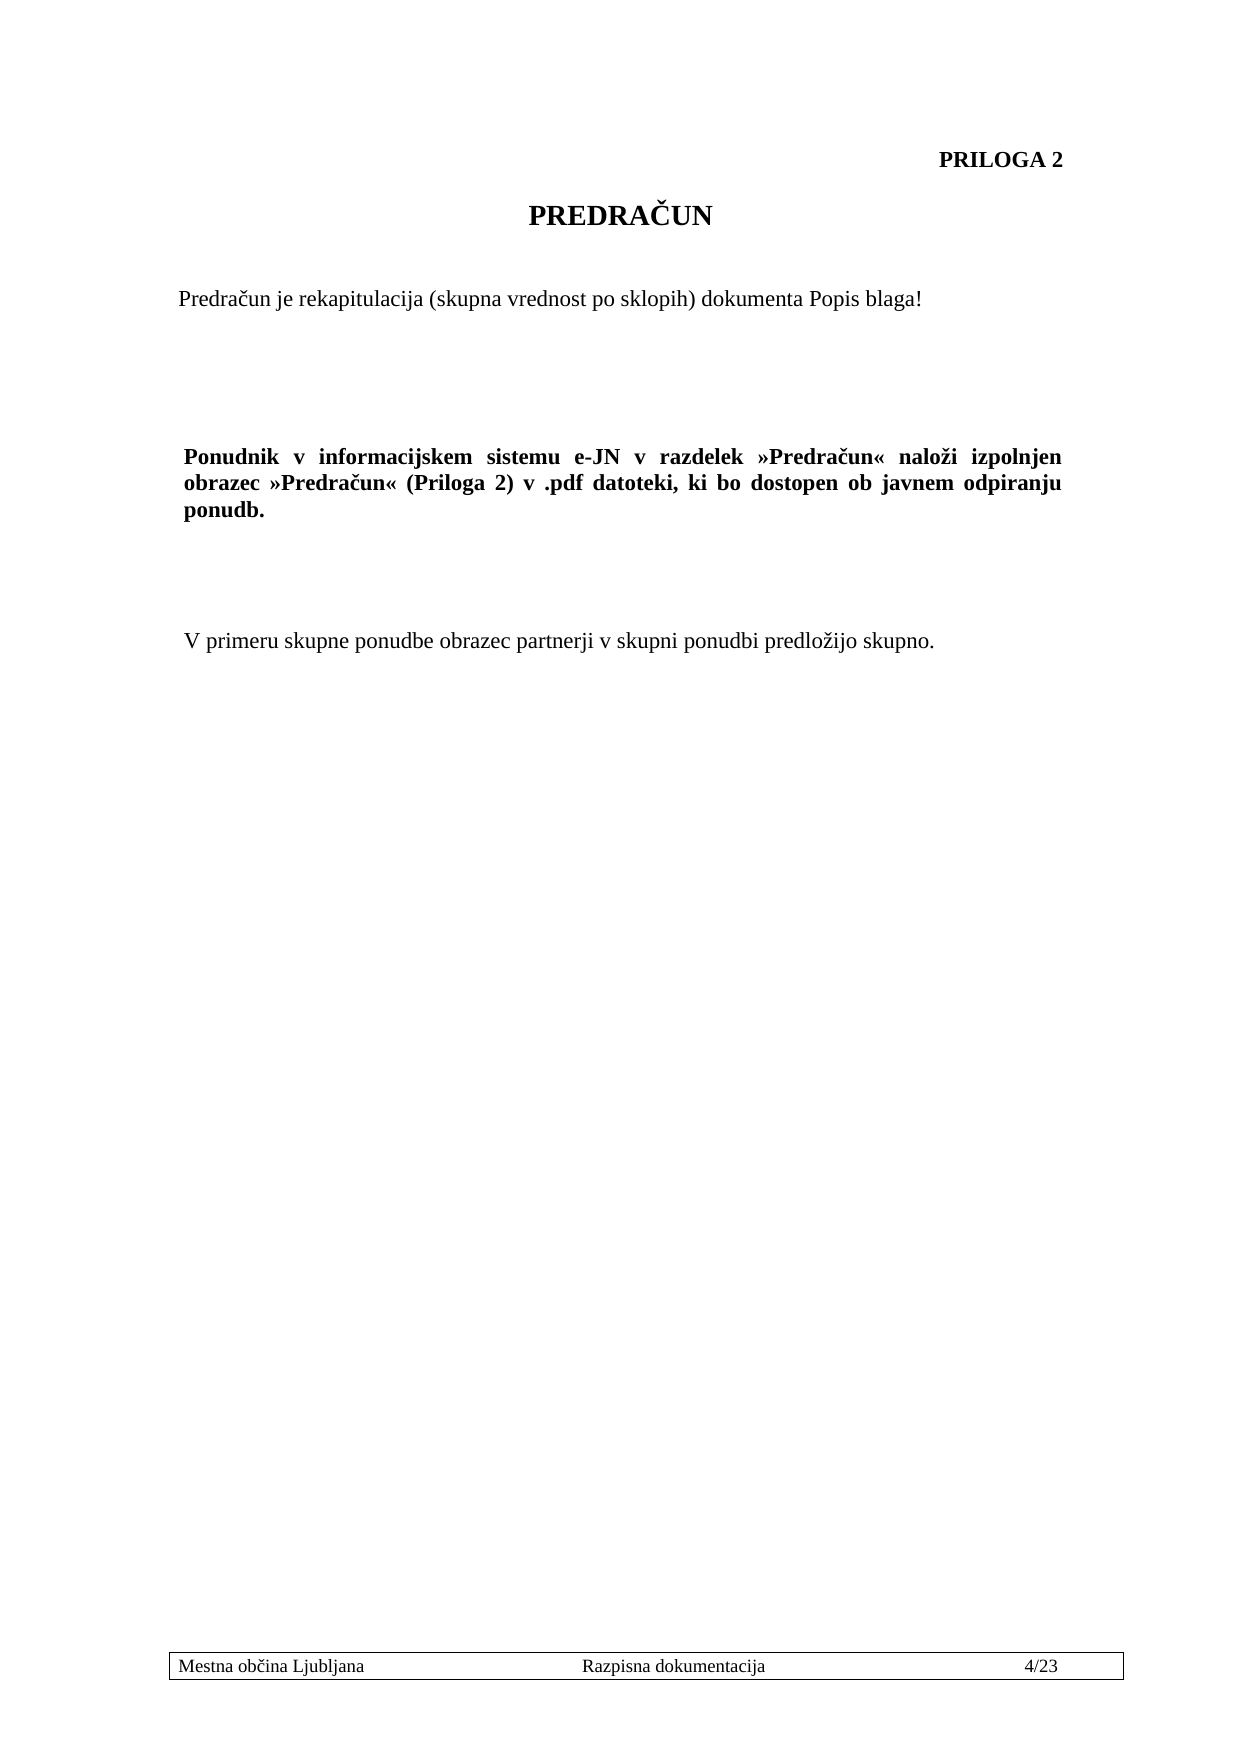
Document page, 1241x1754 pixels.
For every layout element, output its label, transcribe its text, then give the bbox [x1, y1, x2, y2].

text V primeru skupne ponudbe obrazec partnerji v skupni ponudbi predložijo skupno. [178, 627, 1063, 654]
text PREDRAČUN [178, 198, 1063, 232]
text Ponudnik v informacijskem sistemu e-JN v razdelek »Predračun« naloži izpolnjen obrazec »Predračun« (Priloga 2) v .pdf datoteki, ki bo dostopen ob javnem odpiranju ponudb. [184, 443, 1063, 522]
text PRILOGA 2 [178, 146, 1063, 172]
text Predračun je rekapitulacija (skupna vrednost po sklopih) dokumenta Popis blaga! [178, 285, 1063, 311]
